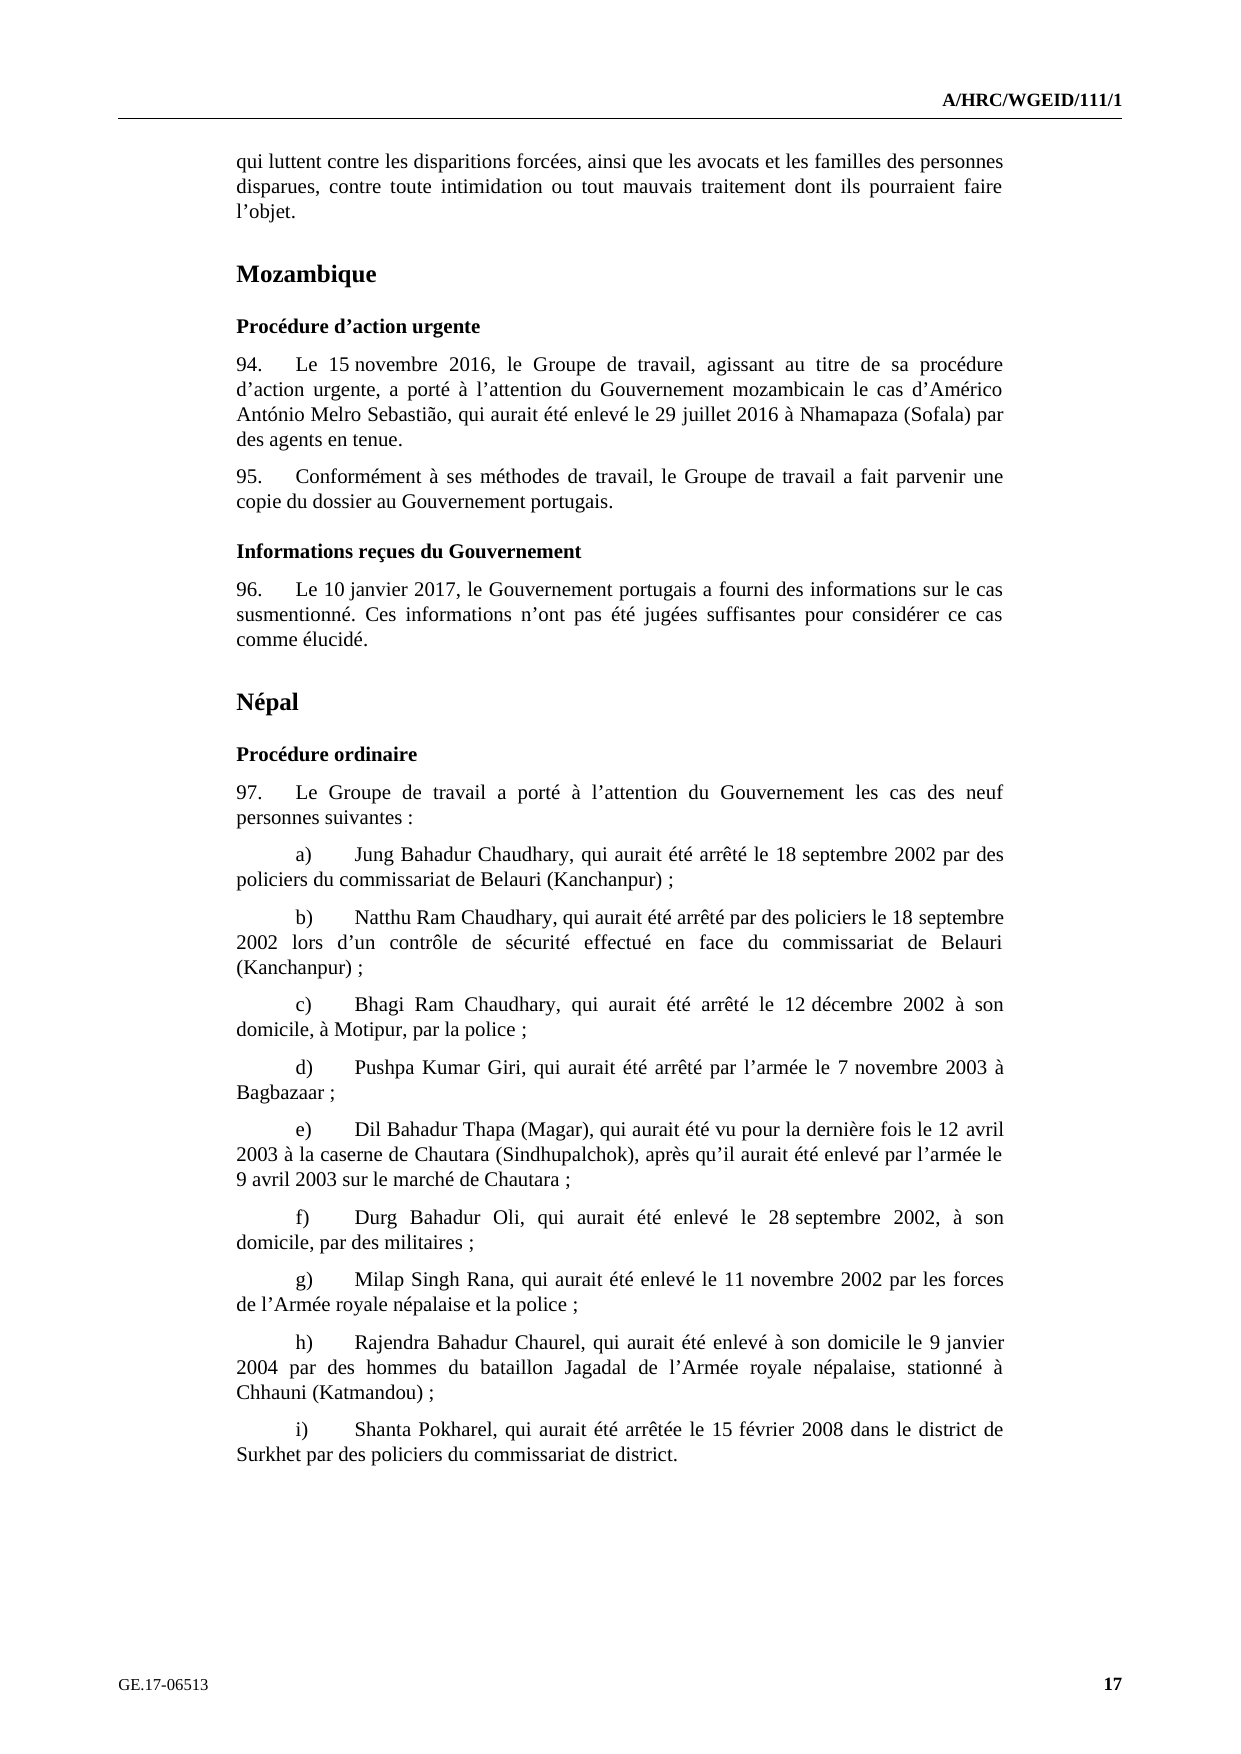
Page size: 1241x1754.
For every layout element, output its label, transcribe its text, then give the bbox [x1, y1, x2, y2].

text e) Dil Bahadur Thapa (Magar), qui aurait été vu pour la dernière fois le 12 avril 2003 à la caserne de Chautara (Sindhupalchok), après qu’il aurait été enlevé par l’armée le 9 avril 2003 sur le marché de Chautara ; [236, 1116, 1004, 1191]
text Procédure ordinaire [118, 741, 1004, 766]
text Informations reçues du Gouvernement [118, 538, 1004, 563]
text c) Bhagi Ram Chaudhary, qui aurait été arrêté le 12 décembre 2002 à son domicile, à Motipur, par la police ; [236, 991, 1004, 1041]
text a) Jung Bahadur Chaudhary, qui aurait été arrêté le 18 septembre 2002 par des policiers du commissariat de Belauri (Kanchanpur) ; [236, 841, 1004, 891]
text f) Durg Bahadur Oli, qui aurait été enlevé le 28 septembre 2002, à son domicile, par des militaires ; [236, 1204, 1004, 1254]
text b) Natthu Ram Chaudhary, qui aurait été arrêté par des policiers le 18 septembre 2002 lors d’un contrôle de sécurité effectué en face du commissariat de Belauri (Kanchanpur) ; [236, 904, 1004, 979]
text Le Groupe de travail a porté à l’attention du Gouvernement les cas des neuf personnes suivantes : [236, 779, 1004, 829]
text Le 15 novembre 2016, le Groupe de travail, agissant au titre de sa procédure d’action urgente, a porté à l’attention du Gouvernement mozambicain le cas d’Américo António Melro Sebastião, qui aurait été enlevé le 29 juillet 2016 à Nhamapaza (Sofala) par des agents en tenue. [236, 351, 1004, 451]
text d) Pushpa Kumar Giri, qui aurait été arrêté par l’armée le 7 novembre 2003 à Bagbazaar ; [236, 1054, 1004, 1104]
text g) Milap Singh Rana, qui aurait été enlevé le 11 novembre 2002 par les forces de l’Armée royale népalaise et la police ; [236, 1266, 1004, 1316]
text i) Shanta Pokharel, qui aurait été arrêtée le 15 février 2008 dans le district de Surkhet par des policiers du commissariat de district. [236, 1416, 1004, 1466]
text h) Rajendra Bahadur Chaurel, qui aurait été enlevé à son domicile le 9 janvier 2004 par des hommes du bataillon Jagadal de l’Armée royale népalaise, stationné à Chhauni (Katmandou) ; [236, 1329, 1004, 1404]
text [236, 148, 1004, 223]
text Népal [118, 688, 1004, 716]
text Le 10 janvier 2017, le Gouvernement portugais a fourni des informations sur le cas susmentionné. Ces informations n’ont pas été jugées suffisantes pour considérer ce cas comme élucidé. [236, 576, 1004, 651]
text Conformément à ses méthodes de travail, le Groupe de travail a fait parvenir une copie du dossier au Gouvernement portugais. [236, 463, 1004, 513]
text Procédure d’action urgente [118, 313, 1004, 338]
text Mozambique [118, 260, 1004, 288]
